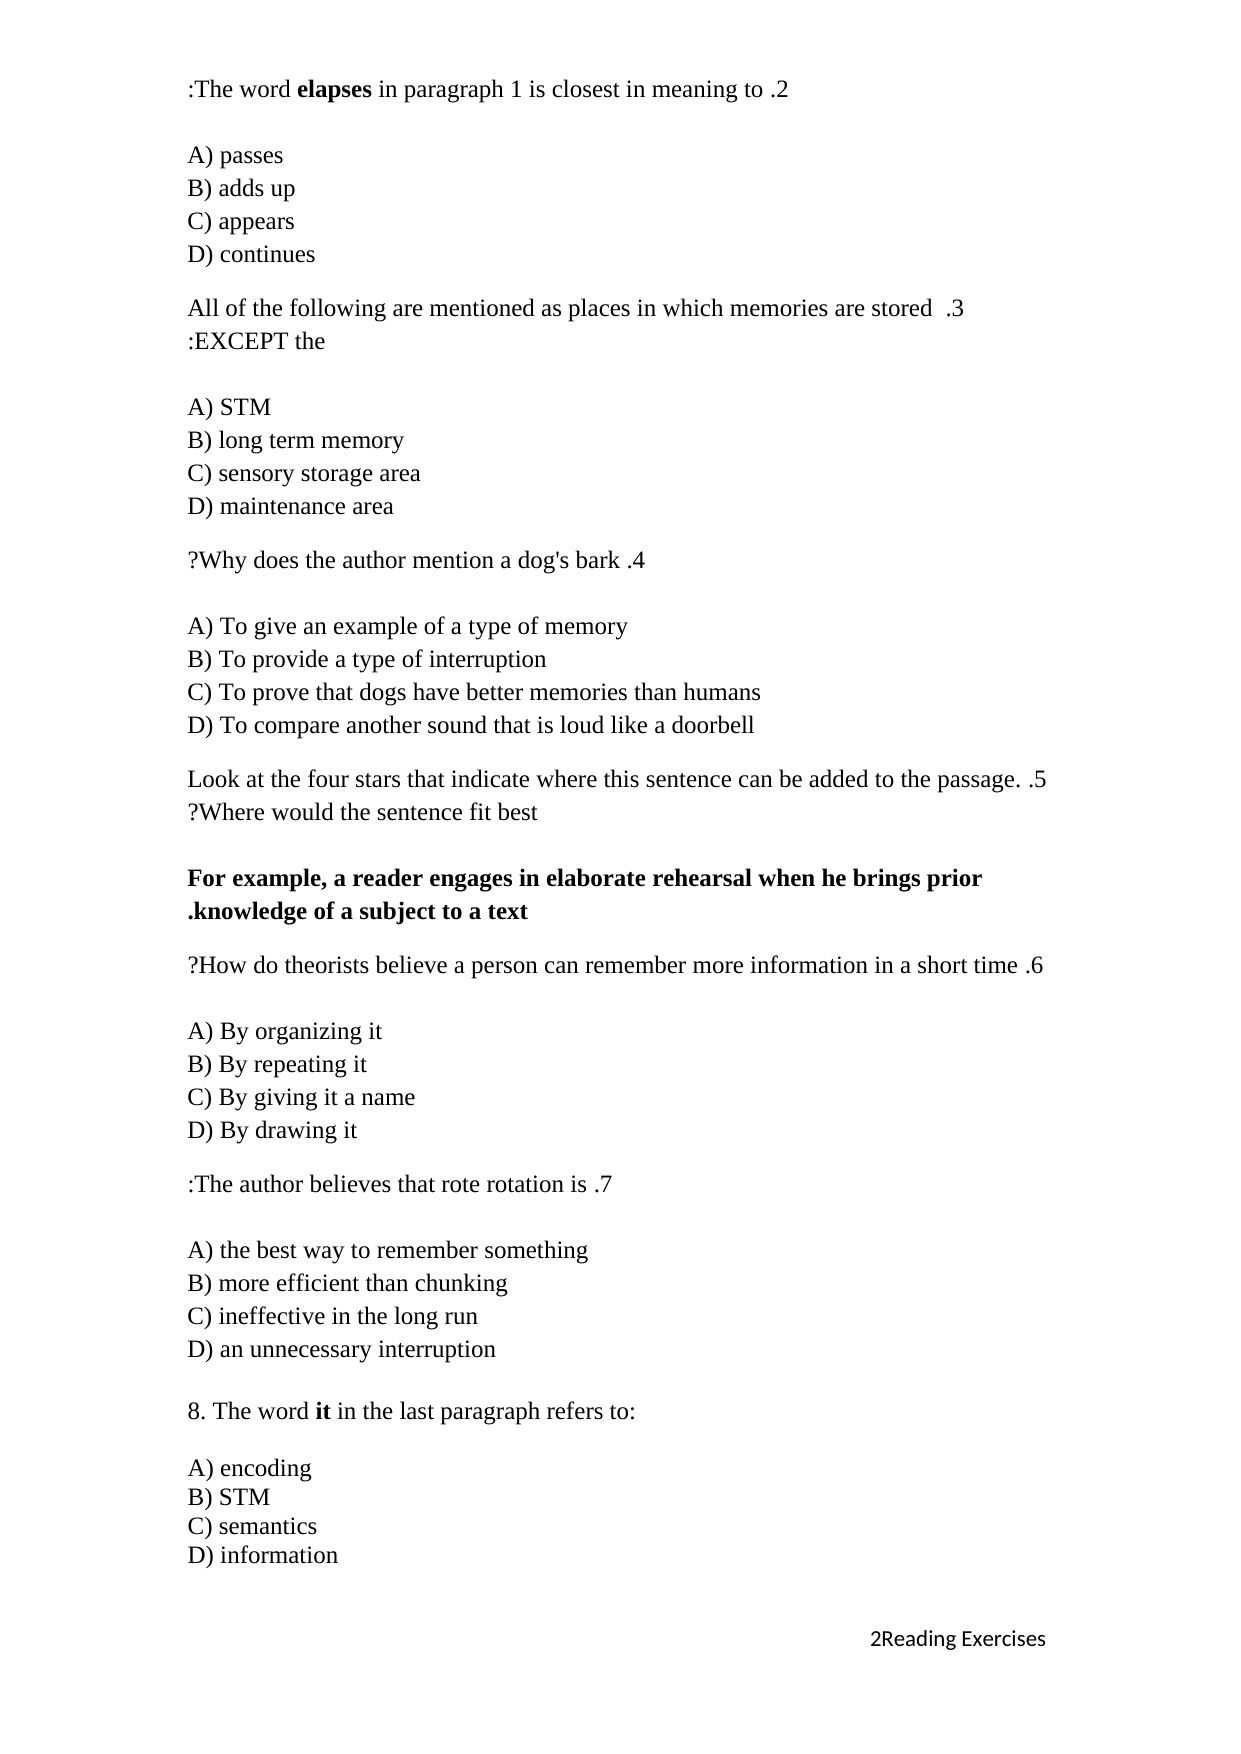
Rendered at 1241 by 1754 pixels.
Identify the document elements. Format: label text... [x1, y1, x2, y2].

text 5. Look at the four stars that indicate where this sentence can be added to the passage. Where would the sentence fit best? For example, a reader engages in elaborate rehearsal when he brings prior knowledge of a subject to a text. [187, 764, 1053, 924]
text 2. The word elapses in paragraph 1 is closest in meaning to: A) passes B) adds up C) appears D) continues [187, 74, 1053, 268]
text 3. All of the following are mentioned as places in which memories are stored EXCEPT the: A) STM B) long term memory C) sensory storage area D) maintenance area [187, 293, 1053, 520]
text 4. Why does the author mention a dog's bark? A) To give an example of a type of memory B) To provide a type of interruption C) To prove that dogs have better memories than humans D) To compare another sound that is loud like a doorbell [187, 545, 1053, 739]
text 7. The author believes that rote rotation is: A) the best way to remember something B) more efficient than chunking C) ineffective in the long run D) an unnecessary interruption [187, 1169, 1053, 1362]
text 6. How do theorists believe a person can remember more information in a short time? A) By organizing it B) By repeating it C) By giving it a name D) By drawing it [187, 950, 1053, 1143]
text 8. The word it in the last paragraph refers to: A) encoding B) STM C) semantics D) information [187, 1396, 1053, 1568]
